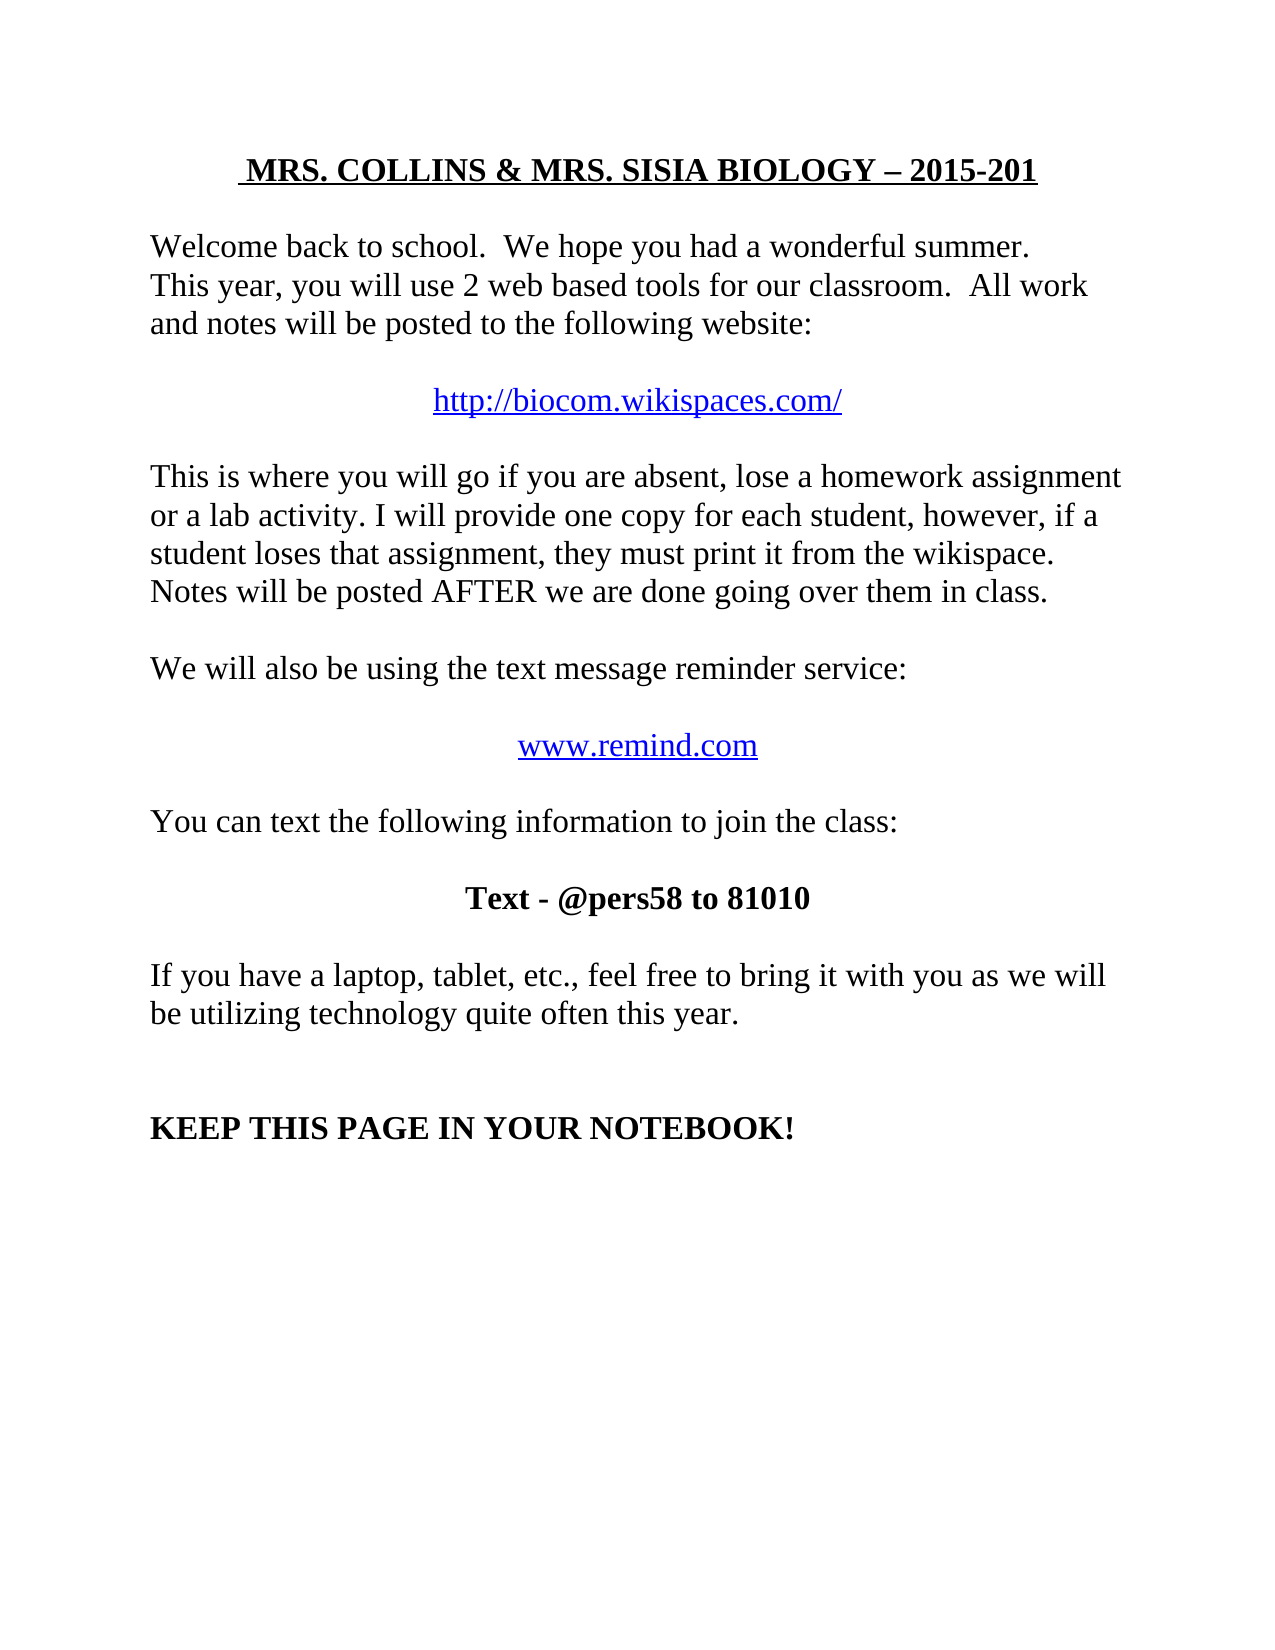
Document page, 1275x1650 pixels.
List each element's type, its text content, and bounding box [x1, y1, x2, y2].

text We will also be using the text message reminder service: [150, 648, 1125, 687]
text If you have a laptop, tablet, etc., feel free to bring it with you as we will be utilizing technology quite often this year. [150, 955, 1125, 1032]
text This is where you will go if you are absent, lose a homework assignment or a lab activity. I will provide one copy for each student, however, if a student loses that assignment, they must print it from the wikispace. Notes will be posted AFTER we are done going over them in class. [150, 457, 1125, 610]
text KEEP THIS PAGE IN YOUR NOTEBOOK! [150, 1108, 1125, 1147]
text Text - @pers58 to 81010 [150, 878, 1125, 917]
text You can text the following information to join the class: [150, 802, 1125, 840]
text www.remind.com [150, 725, 1125, 763]
text MRS. COLLINS & MRS. SISIA BIOLOGY – 2015-201 [150, 150, 1125, 188]
text This year, you will use 2 web based tools for our classroom. All work and notes will be posted to the following website: [150, 265, 1125, 342]
text http://biocom.wikispaces.com/ [150, 380, 1125, 418]
text Welcome back to school. We hope you had a wonderful summer. [150, 227, 1125, 265]
